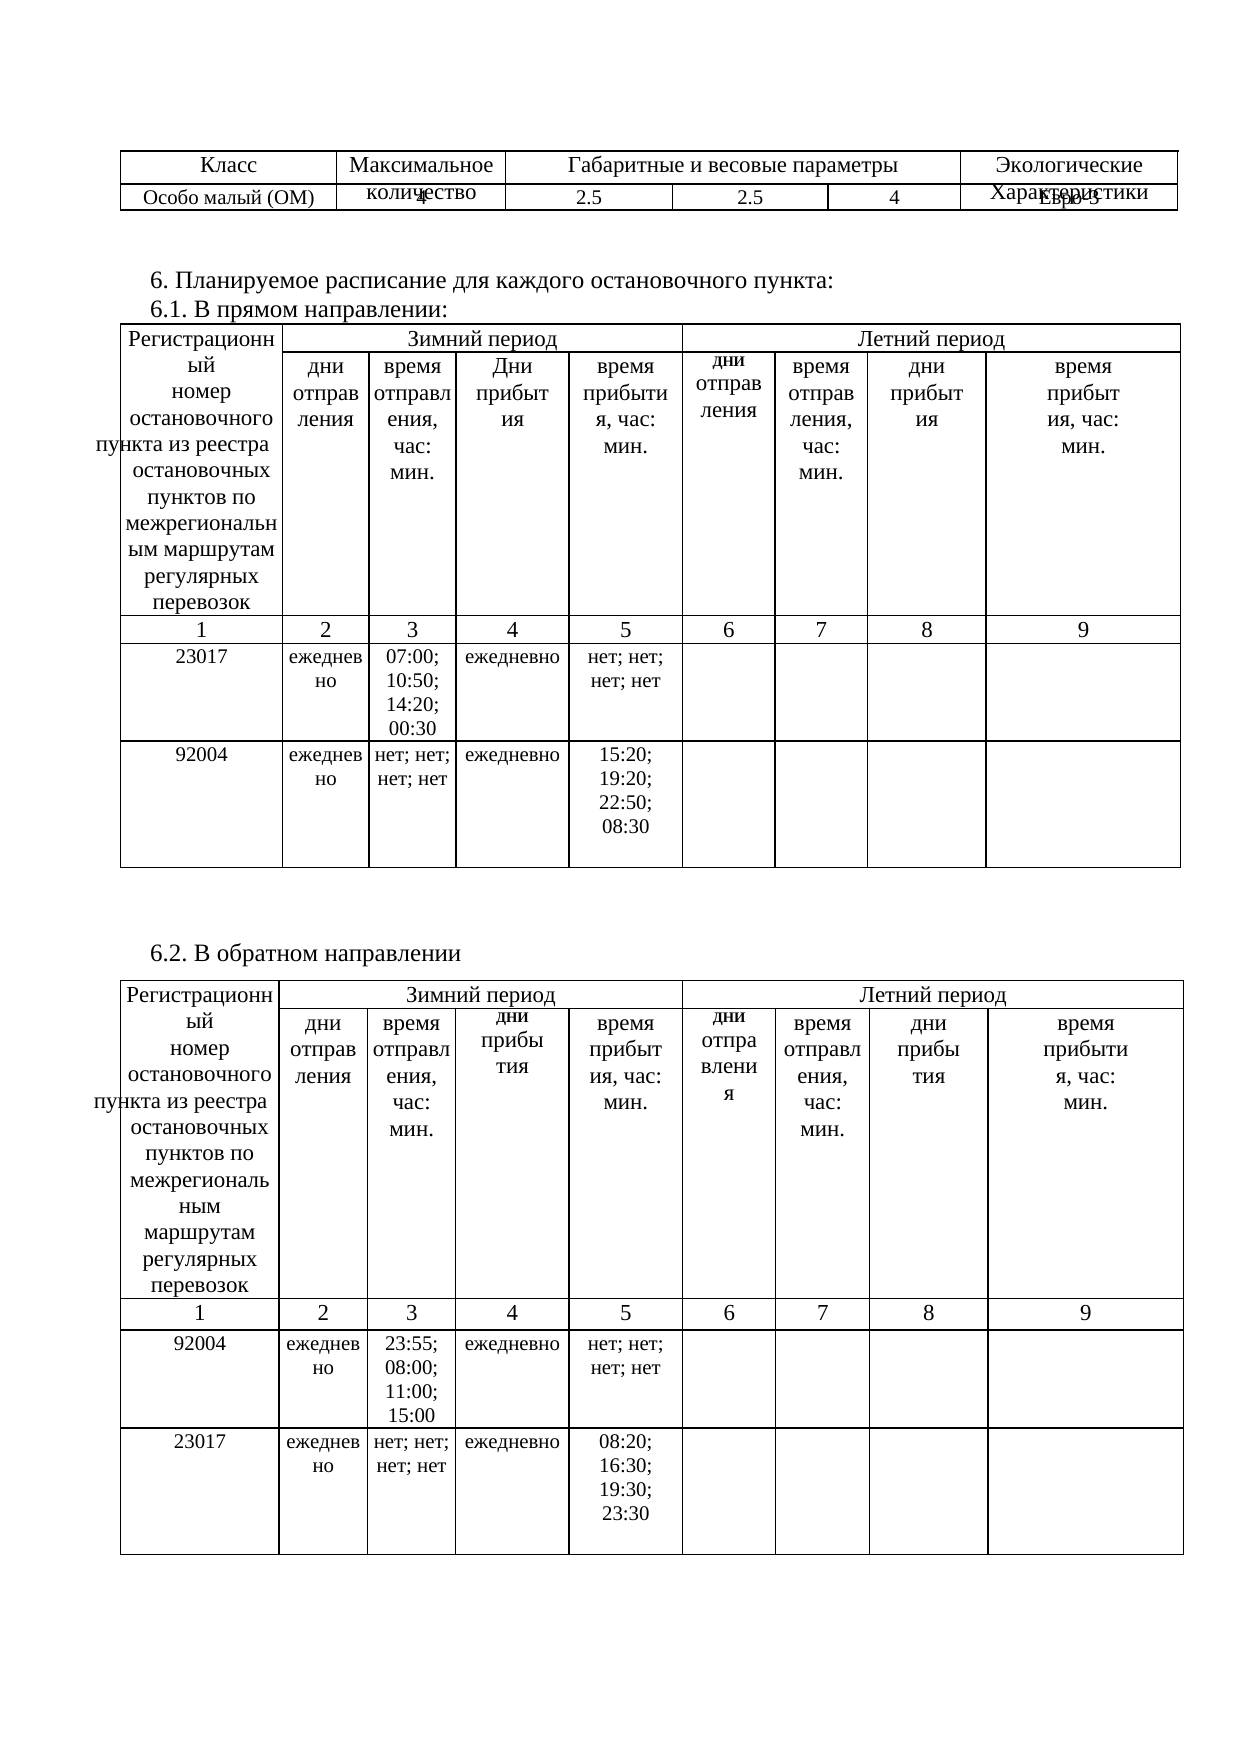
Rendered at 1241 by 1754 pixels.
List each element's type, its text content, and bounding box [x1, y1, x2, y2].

table_cell 7 [776, 616, 867, 642]
table_cell ежедневно [280, 1331, 367, 1427]
table_cell 3 [370, 616, 455, 642]
table_cell 23017 [121, 1429, 278, 1554]
table_cell 15:20; 19:20; 22:50; 08:30 [570, 742, 682, 867]
table_cell [683, 1429, 775, 1554]
table_cell дни отправ ления [280, 1009, 367, 1297]
table_header Летний период [683, 981, 1183, 1008]
table_cell 1 [121, 1299, 278, 1329]
table_header Зимний период [280, 981, 682, 1008]
text 6. Планируемое расписание для каждого остановочного пункта: [150, 266, 1090, 294]
table_cell [683, 1331, 775, 1427]
table_cell [868, 742, 985, 867]
table_cell дни отправ ления [283, 353, 368, 614]
table_cell нет; нет; нет; нет [368, 1429, 455, 1554]
table_cell 9 [987, 616, 1180, 642]
table_cell [989, 1331, 1183, 1427]
table_cell нет; нет; нет; нет [570, 1331, 682, 1427]
table_cell время отправл ения, час: мин. [368, 1009, 455, 1297]
table_cell ДНИ прибы тия [456, 1009, 568, 1297]
table_cell время прибыти я, час: мин. [570, 353, 682, 614]
table_header Класс [121, 152, 336, 183]
table_cell [776, 644, 867, 740]
table_cell [776, 1331, 869, 1427]
table_cell 5 [570, 616, 682, 642]
table_cell дни прибыт ия [868, 353, 985, 614]
table_header Зимний период [283, 325, 682, 351]
table_cell 92004 [121, 1331, 278, 1427]
table_cell [868, 644, 985, 740]
table_cell ежедневно [283, 742, 368, 867]
table_cell нет; нет; нет; нет [570, 644, 682, 740]
table_cell время прибыт ия, час: мин. [570, 1009, 682, 1297]
table_cell 23017 [121, 644, 282, 740]
table_cell Евро-3 [961, 185, 1177, 209]
table_cell 5 [570, 1299, 682, 1329]
table_cell время отправ ления, час: мин. [776, 353, 867, 614]
table_cell ежедневно [457, 644, 568, 740]
table_cell нет; нет; нет; нет [370, 742, 455, 867]
table_header Максимальное количество [337, 152, 505, 183]
table_header Габаритные и весовые параметры [506, 152, 960, 183]
table_cell [987, 644, 1180, 740]
table_cell время отправл ения, час: мин. [776, 1009, 869, 1297]
table_cell [683, 644, 774, 740]
table_cell 07:00; 10:50; 14:20; 00:30 [370, 644, 455, 740]
table_cell время прибыт ия, час: мин. [987, 353, 1180, 614]
table_cell 6 [683, 1299, 775, 1329]
table_cell [776, 1429, 869, 1554]
table_cell ДНИ отпра влени я [683, 1009, 775, 1297]
table_cell ежедневно [456, 1331, 568, 1427]
table_cell 2 [280, 1299, 367, 1329]
table_cell 23:55; 08:00; 11:00; 15:00 [368, 1331, 455, 1427]
table_cell 9 [989, 1299, 1183, 1329]
table_cell 2.5 [506, 185, 672, 209]
table_cell 08:20; 16:30; 19:30; 23:30 [570, 1429, 682, 1554]
table_cell ДНИ отправ ления [683, 353, 774, 614]
text 6.2. В обратном направлении [150, 938, 1090, 967]
table_cell 4 [337, 185, 505, 209]
table_header Регистрационный номер остановочного пункта из реестра остановочных пунктов по межрегиональным маршрутам регулярных перевозок [121, 981, 278, 1297]
table_cell дни прибы тия [870, 1009, 987, 1297]
table_cell ежедневно [456, 1429, 568, 1554]
table_cell [776, 742, 867, 867]
table_cell 4 [456, 1299, 568, 1329]
table_cell Дни прибыт ия [457, 353, 568, 614]
table_cell 8 [870, 1299, 987, 1329]
table_cell [989, 1429, 1183, 1554]
table_cell [870, 1331, 987, 1427]
table_cell ежедневно [283, 644, 368, 740]
table_header Экологические Характеристики [961, 152, 1177, 183]
table_cell ежедневно [280, 1429, 367, 1554]
table_cell 92004 [121, 742, 282, 867]
text 6.1. В прямом направлении: [150, 294, 1090, 323]
table_cell 4 [829, 185, 960, 209]
table_cell 1 [121, 616, 282, 642]
table_cell 4 [457, 616, 568, 642]
table_cell Особо малый (ОМ) [121, 185, 336, 209]
table_header Летний период [683, 325, 1180, 351]
table_cell время прибыти я, час: мин. [989, 1009, 1183, 1297]
table_cell [683, 742, 774, 867]
table_cell 6 [683, 616, 774, 642]
table_header Регистрационный номер остановочного пункта из реестра остановочных пунктов по межрегиональным маршрутам регулярных перевозок [121, 325, 282, 614]
table_cell 7 [776, 1299, 869, 1329]
table_cell 2 [283, 616, 368, 642]
table_cell 2.5 [673, 185, 827, 209]
table_cell 3 [368, 1299, 455, 1329]
table_cell [987, 742, 1180, 867]
table_cell время отправл ения, час: мин. [370, 353, 455, 614]
table_cell 8 [868, 616, 985, 642]
table_cell ежедневно [457, 742, 568, 867]
table_cell [870, 1429, 987, 1554]
